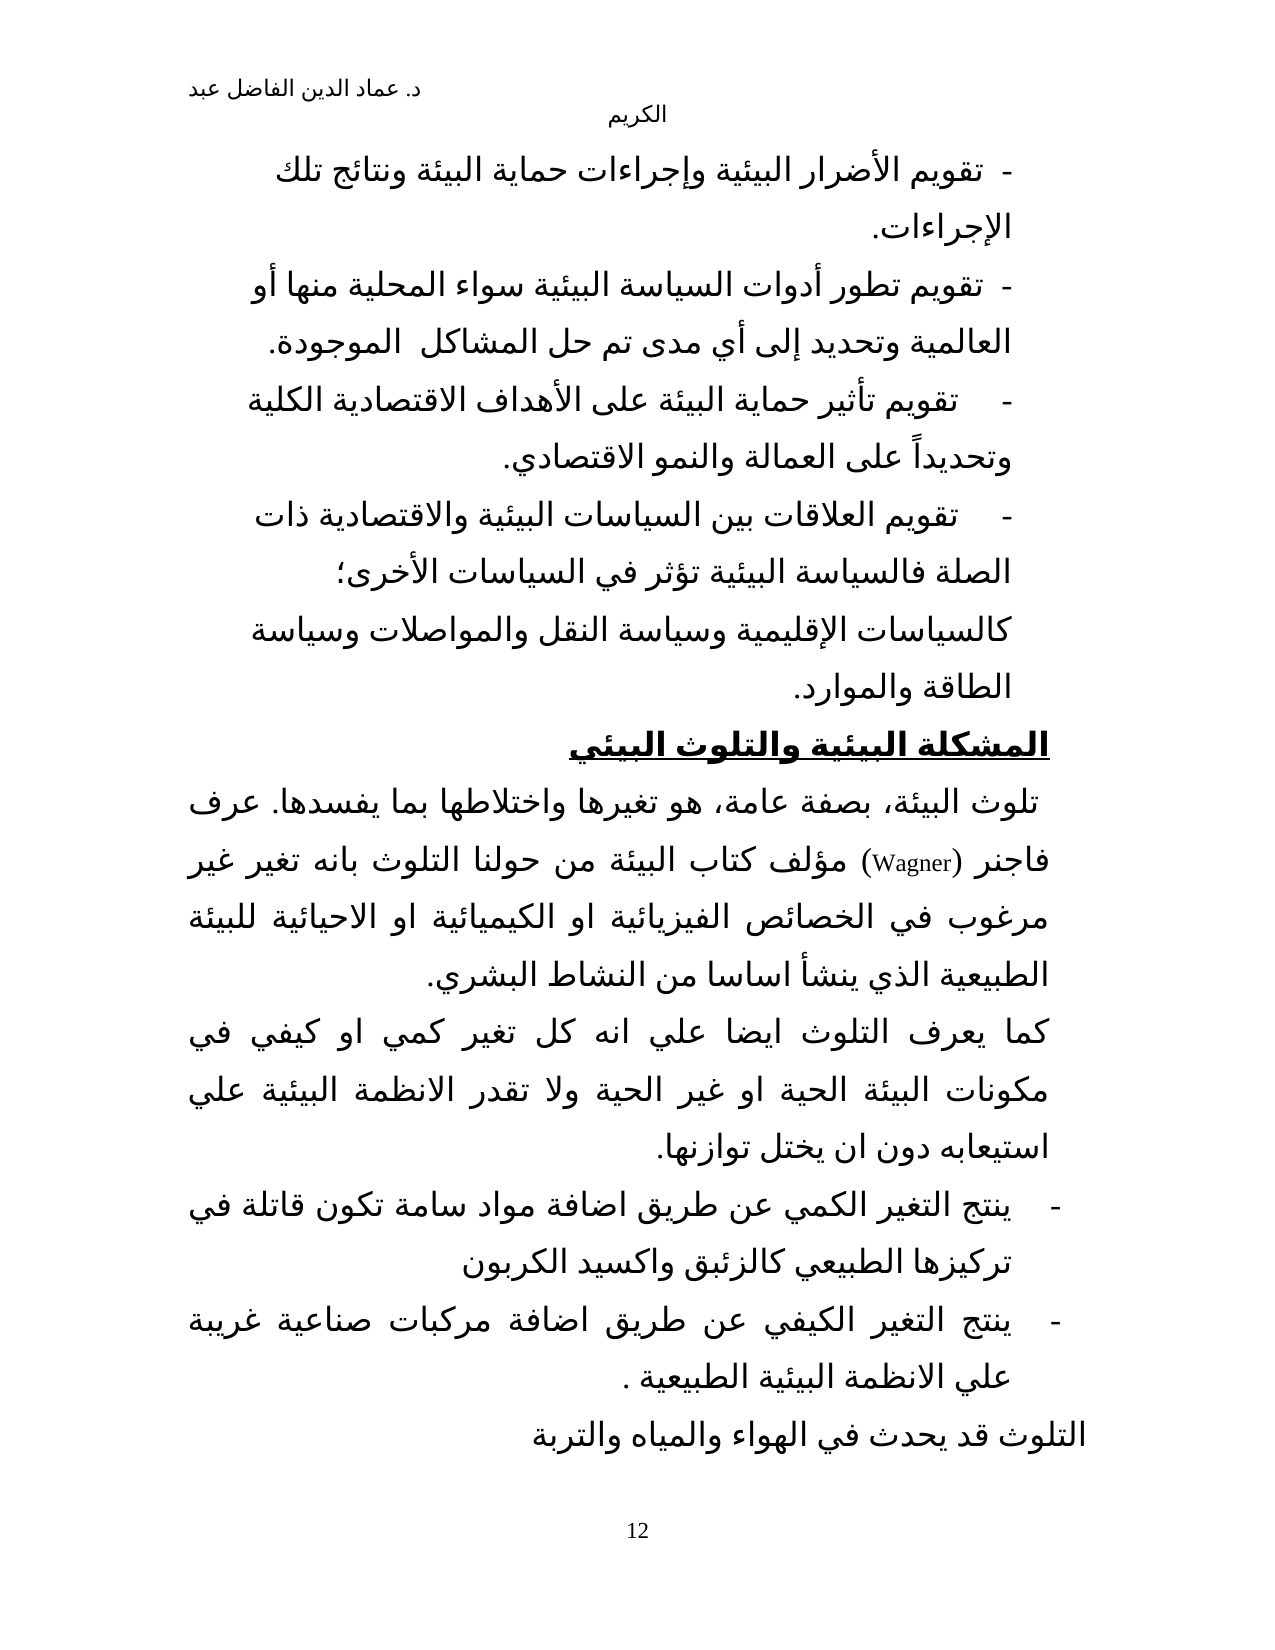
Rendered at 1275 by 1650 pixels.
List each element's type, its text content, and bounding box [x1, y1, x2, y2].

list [187, 150, 1050, 706]
text التلوث قد يحدث في الهواء والمياه والتربة [187, 1415, 1087, 1453]
text تلوث البيئة، بصفة عامة، هو تغيرها واختلاطها بما يفسدها. عرف فاجنر (Wagner) مؤلف كتاب البيئة من حولنا التلوث بانه تغير غير مرغوب في الخصائص الفيزيائية او الكيميائية او الاحيائية للبيئة الطبيعية الذي ينشأ اساسا من النشاط البشري. [187, 782, 1050, 993]
text كما يعرف التلوث ايضا علي انه كل تغير كمي او كيفي في مكونات البيئة الحية او غير الحية ولا تقدر الانظمة البيئية علي استيعابه دون ان يختل توازنها. [187, 1012, 1050, 1166]
list ينتج التغير الكيفي عن طريق اضافة مركبات صناعية غريبة علي الانظمة البيئية الطبيعية . [187, 1300, 1050, 1396]
list ينتج التغير الكمي عن طريق اضافة مواد سامة تكون قاتلة في تركيزها الطبيعي كالزئبق واكسيد الكربون [187, 1185, 1050, 1281]
text المشكلة البيئية والتلوث البيئي [187, 725, 1050, 763]
